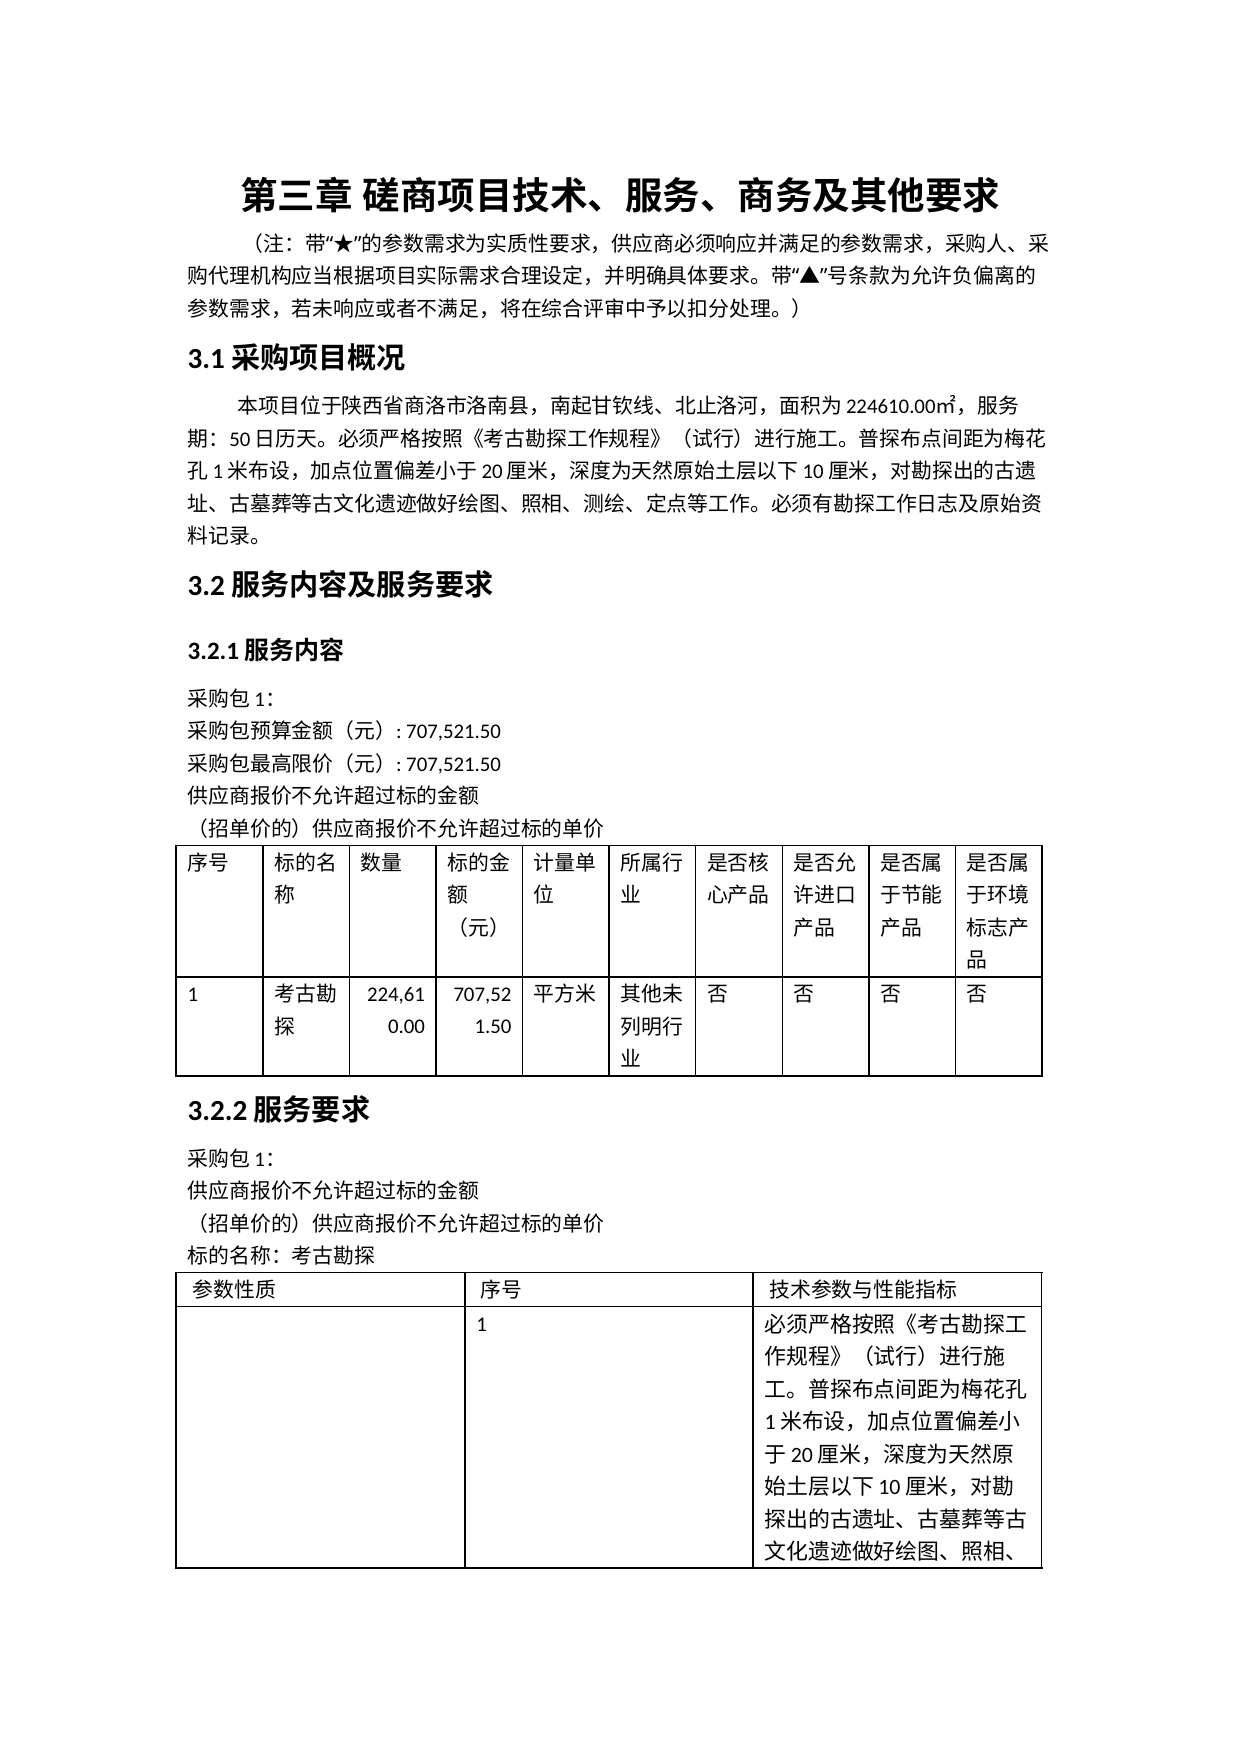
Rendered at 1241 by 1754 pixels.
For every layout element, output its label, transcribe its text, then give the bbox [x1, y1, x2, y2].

table_header 计量单位 [523, 846, 608, 976]
text 标的名称：考古勘探 [187, 1239, 1053, 1272]
table_header 是否属于环境标志产品 [956, 846, 1041, 976]
text 3.2.1服务内容 [187, 617, 1053, 682]
text （注：带“★”的参数需求为实质性要求，供应商必须响应并满足的参数需求，采购人、采购代理机构应当根据项目实际需求合理设定，并明确具体要求。带“▲”号条款为允许负偏离的参数需求，若未响应或者不满足，将在综合评审中予以扣分处理。） [187, 227, 1053, 324]
text 采购包1： [187, 682, 1053, 714]
table_cell 1 [177, 978, 262, 1075]
text 采购包1： [187, 1142, 1053, 1174]
text 3.2服务内容及服务要求 [187, 552, 1053, 617]
table_cell 否 [956, 978, 1041, 1075]
table_cell 否 [783, 978, 868, 1075]
table_header 参数性质 [177, 1273, 464, 1306]
table_header 是否属于节能产品 [870, 846, 955, 976]
table_header 是否允许进口产品 [783, 846, 868, 976]
text （招单价的）供应商报价不允许超过标的单价 [187, 1207, 1053, 1239]
table_header 序号 [466, 1273, 752, 1306]
table_cell 707,521.50 [437, 978, 522, 1075]
table_cell 1 [466, 1307, 752, 1567]
table_header 数量 [350, 846, 435, 976]
table_header 是否核心产品 [696, 846, 782, 976]
table_cell 考古勘探 [264, 978, 349, 1075]
table_header 技术参数与性能指标 [754, 1273, 1041, 1306]
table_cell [754, 1307, 1041, 1567]
table_cell 否 [870, 978, 955, 1075]
table_cell 其他未列明行业 [610, 978, 695, 1075]
text 第三章 磋商项目技术、服务、商务及其他要求 [187, 162, 1053, 227]
text 供应商报价不允许超过标的金额 [187, 779, 1053, 812]
table_cell 否 [696, 978, 782, 1075]
table_header 序号 [177, 846, 262, 976]
text 供应商报价不允许超过标的金额 [187, 1174, 1053, 1207]
text （招单价的）供应商报价不允许超过标的单价 [187, 812, 1053, 844]
text 3.1采购项目概况 [187, 324, 1053, 389]
text 3.2.2服务要求 [187, 1077, 1053, 1142]
text 本项目位于陕西省商洛市洛南县，南起甘钦线、北止洛河，面积为224610.00㎡，服务期：50日历天。必须严格按照《考古勘探工作规程》（试行）进行施工。普探布点间距为梅花孔1米布设，加点位置偏差小于20厘米，深度为天然原始土层以下10厘米，对勘探出的古遗址、古墓葬等古文化遗迹做好绘图、照相、测绘、定点等工作。必须有勘探工作日志及原始资料记录。 [187, 389, 1053, 552]
table_header 标的金额 （元） [437, 846, 522, 976]
table_header 所属行业 [610, 846, 695, 976]
table_cell 平方米 [523, 978, 608, 1075]
table_header 标的名称 [264, 846, 349, 976]
table_cell [177, 1307, 464, 1567]
table_cell 224,610.00 [350, 978, 435, 1075]
text 采购包预算金额（元）: 707,521.50 [187, 714, 1053, 747]
text 采购包最高限价（元）: 707,521.50 [187, 747, 1053, 779]
